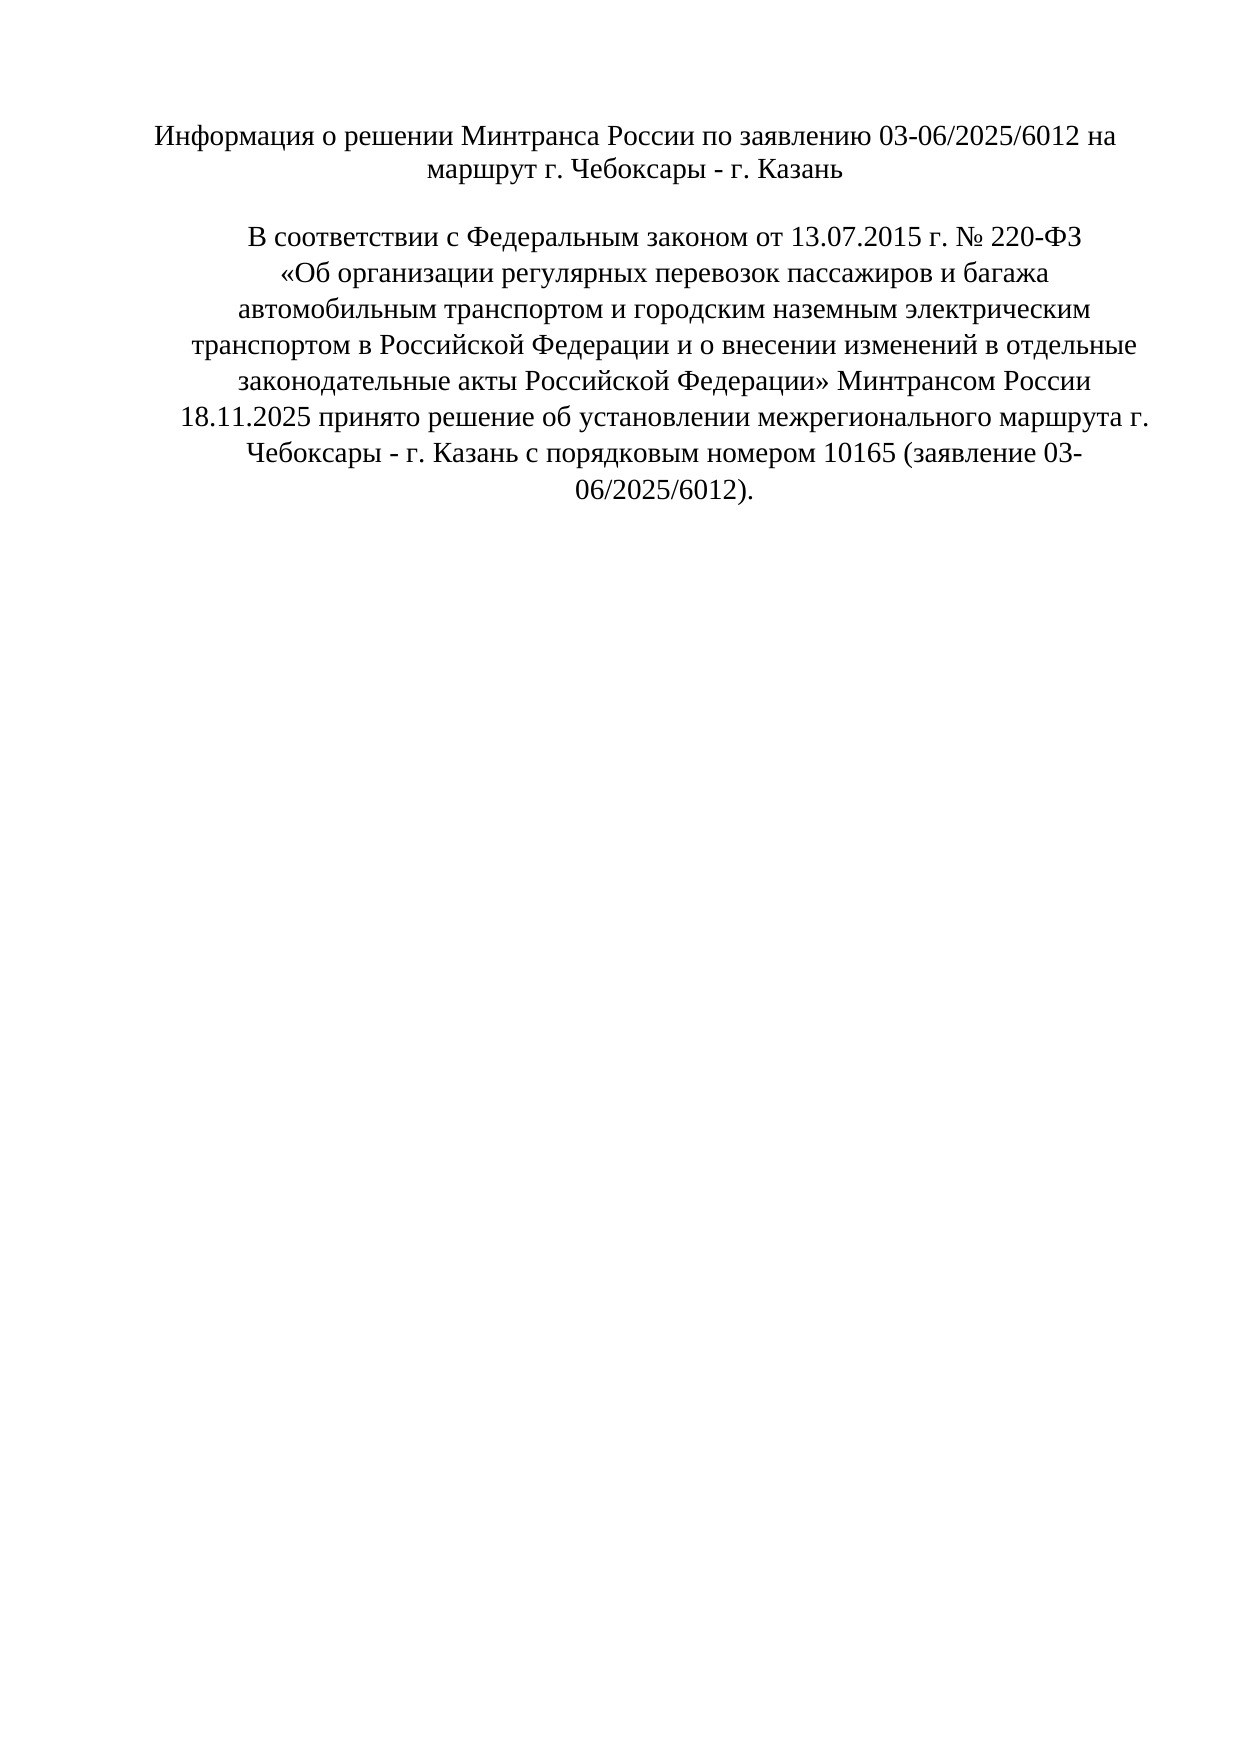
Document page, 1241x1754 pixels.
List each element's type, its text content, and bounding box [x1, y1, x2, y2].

text В соответствии с Федеральным законом от 13.07.2015 г. № 220-ФЗ «Об организации регулярных перевозок пассажиров и багажа автомобильным транспортом и городским наземным электрическим транспортом в Российской Федерации и о внесении изменений в отдельные законодательные акты Российской Федерации» Минтрансом России 18.11.2025 принято решение об установлении межрегионального маршрута г. Чебоксары - г. Казань с порядковым номером 10165 (заявление 03-06/2025/6012). [177, 219, 1152, 505]
text Информация о решении Минтранса России по заявлению 03-06/2025/6012 на маршрут г. Чебоксары - г. Казань [118, 118, 1152, 185]
